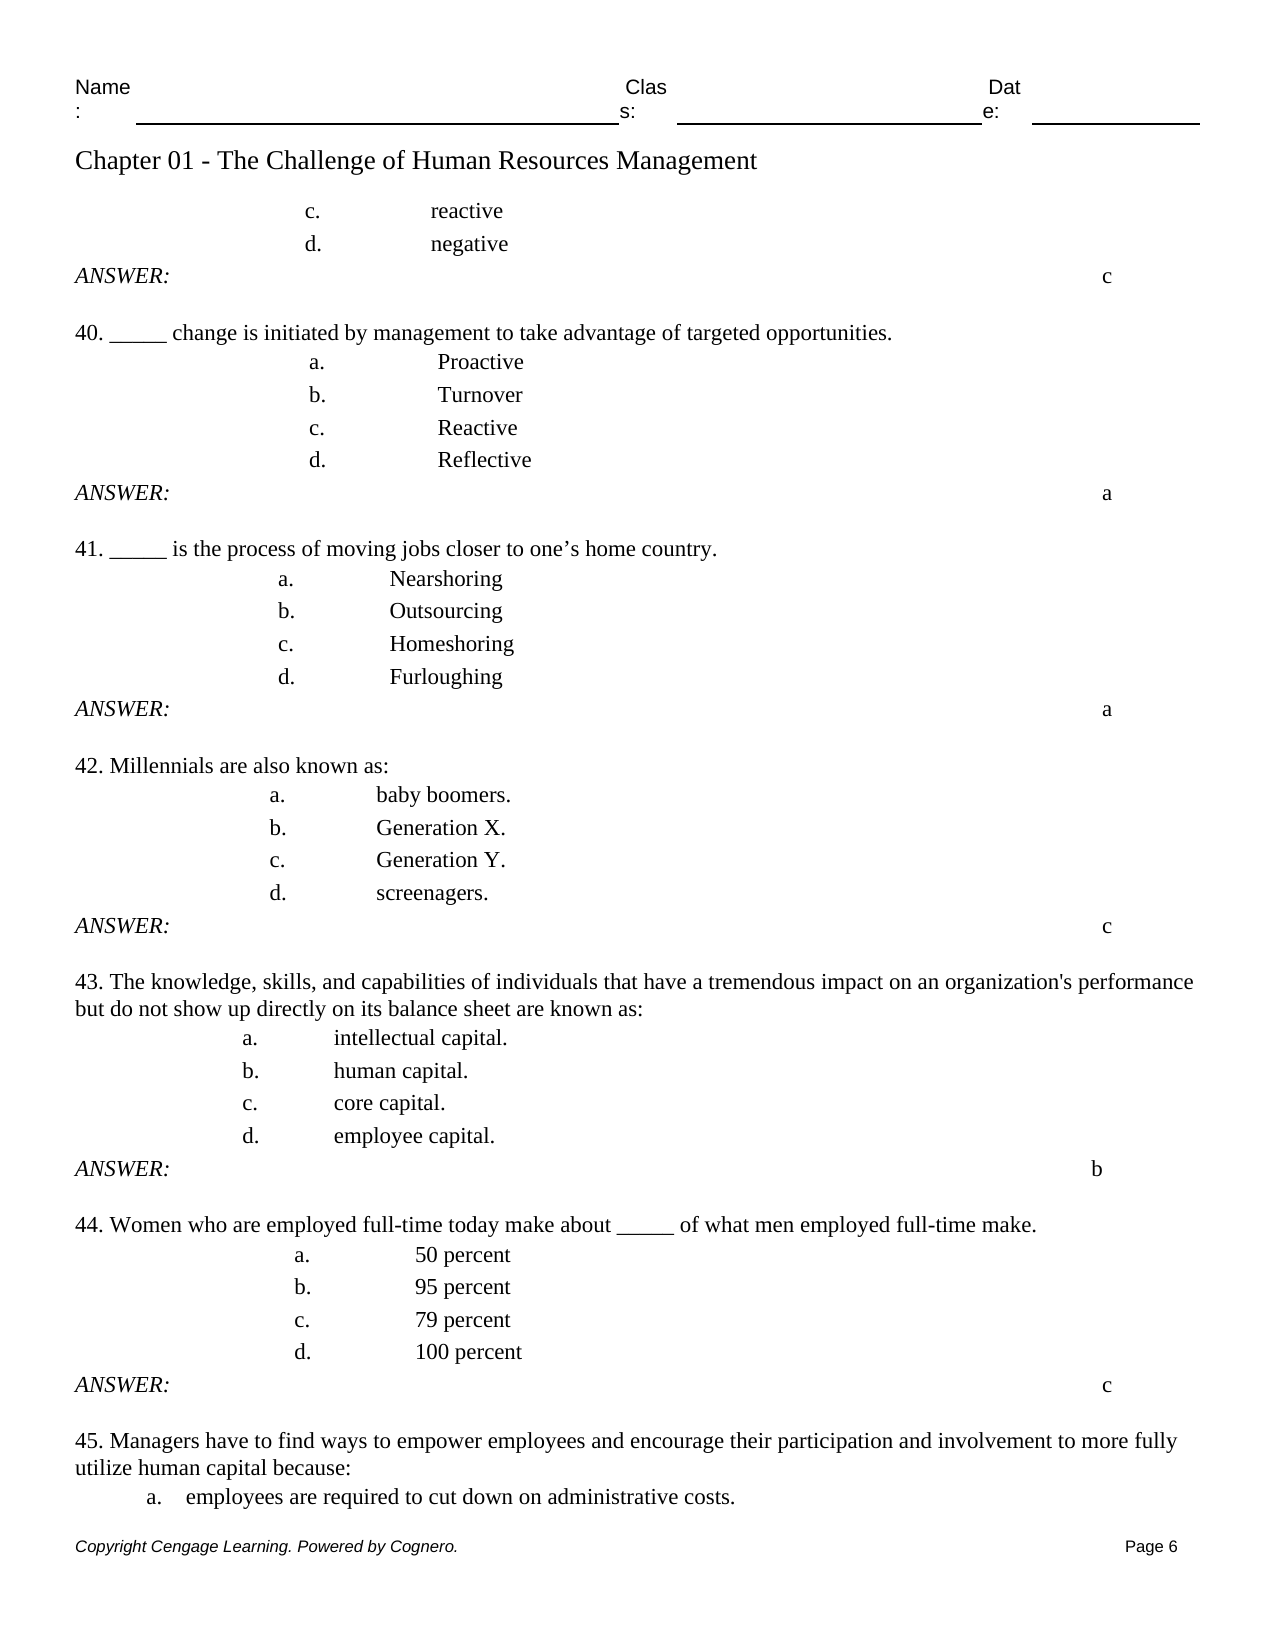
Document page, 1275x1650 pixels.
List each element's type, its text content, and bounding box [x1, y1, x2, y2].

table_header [75, 1428, 1200, 1513]
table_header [75, 194, 1200, 292]
table_header 40. _____ change is initiated by management to take advantage of targeted opportunities. [75, 319, 1200, 508]
table_header 44. Women who are employed full-time today make about _____ of what men employed full-time make. [75, 1211, 1200, 1401]
table_header 42. Millennials are also known as: [75, 752, 1200, 941]
table_header 43. The knowledge, skills, and capabilities of individuals that have a tremendous impact on an organization's performance but do not show up directly on its balance sheet are known as: [75, 968, 1200, 1184]
table_header 41. _____ is the process of moving jobs closer to one’s home country. [75, 535, 1200, 725]
